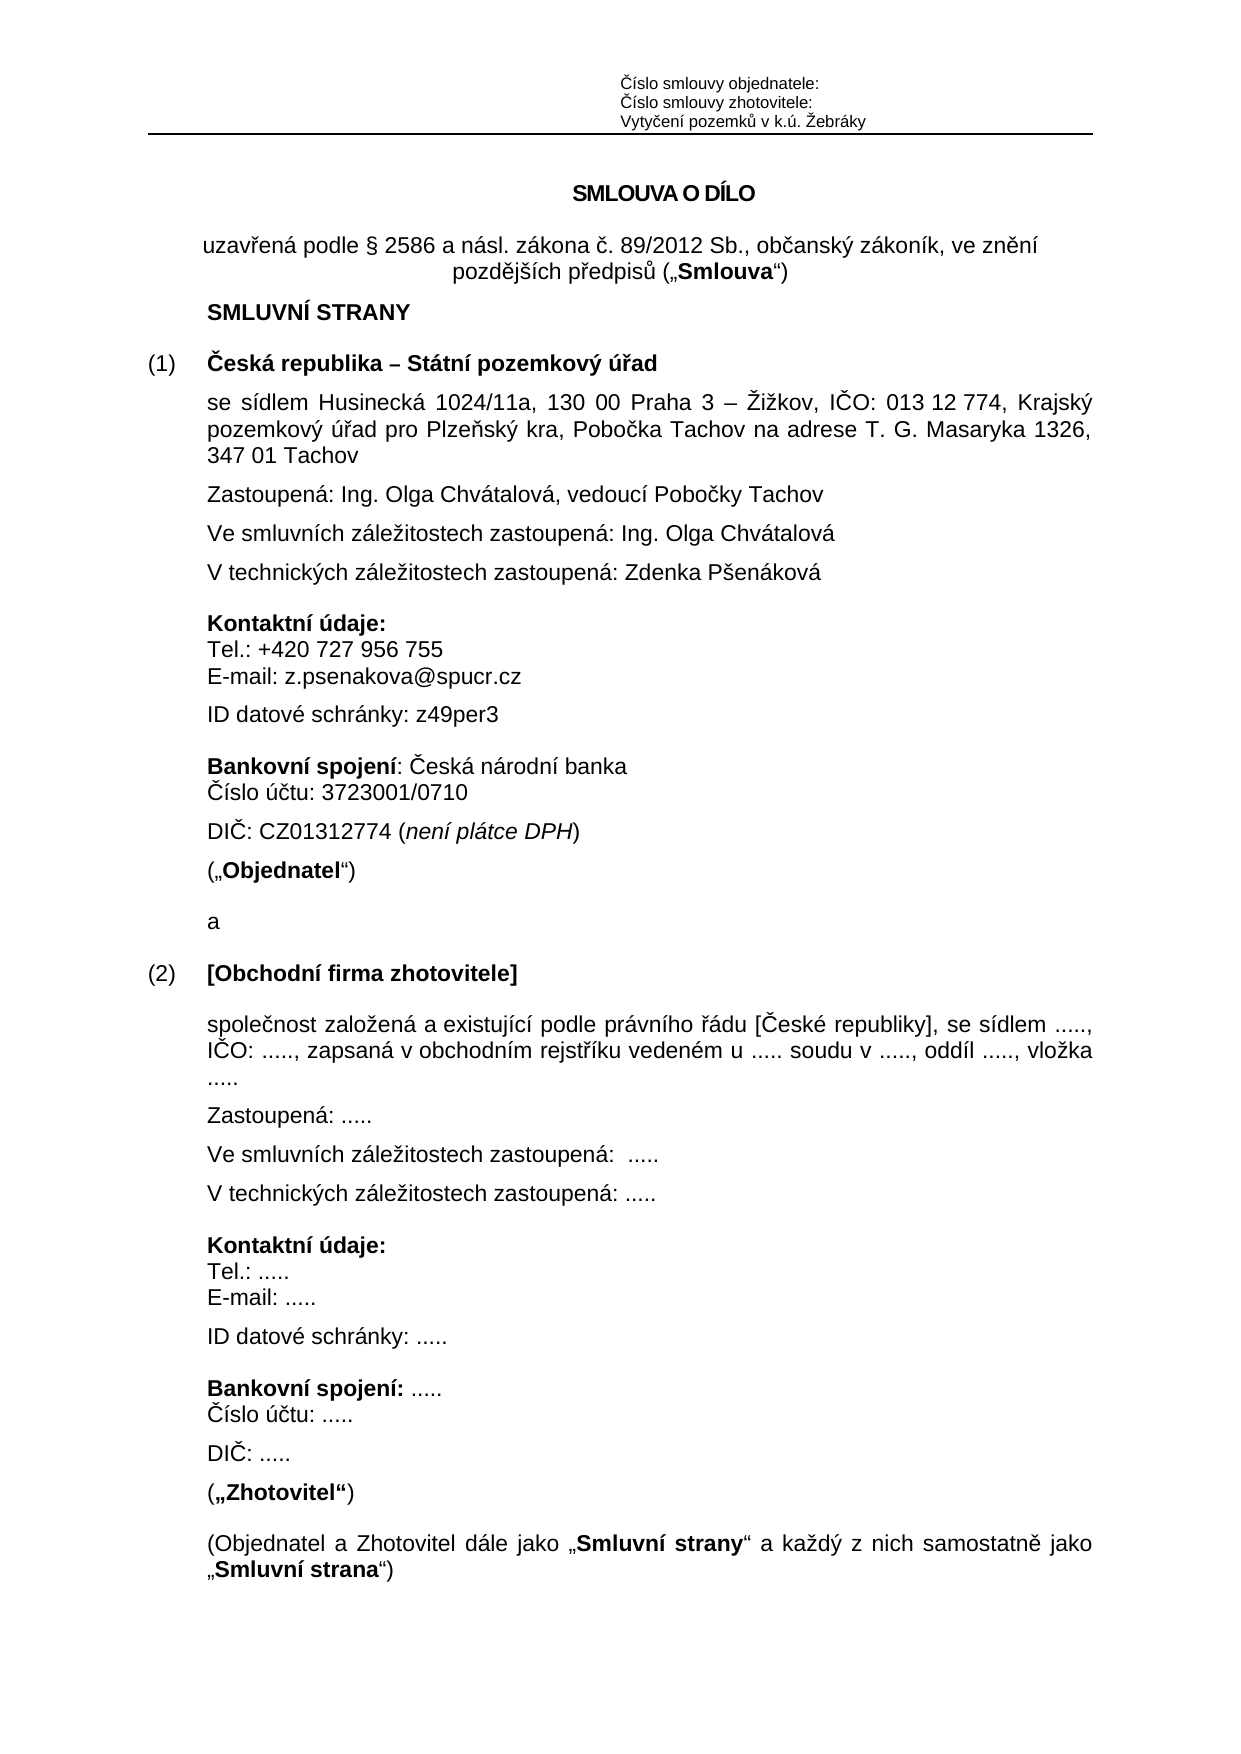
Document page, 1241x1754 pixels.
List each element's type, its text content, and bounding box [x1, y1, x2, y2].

text Ve smluvních záležitostech zastoupená: Ing. Olga Chvátalová [207, 520, 1093, 546]
text Kontaktní údaje: [207, 1232, 1093, 1258]
list [Obchodní firma zhotovitele] [148, 959, 1093, 986]
text E-mail: ..... [207, 1284, 1093, 1311]
text V technických záležitostech zastoupená: ..... [207, 1180, 1093, 1207]
text ID datové schránky: ..... [207, 1323, 1093, 1349]
text DIČ: CZ01312774 (není plátce DPH) [207, 818, 945, 844]
text Bankovní spojení: Česká národní banka [207, 753, 1093, 779]
list uzavřená podle § 2586 a násl. zákona č. 89/2012 Sb., občanský zákoník, ve znění pozdějších předpisů („Smlouva“) [148, 232, 1093, 284]
text V technických záležitostech zastoupená: Zdenka Pšenáková [207, 558, 1093, 585]
text DIČ: ..... [207, 1440, 1093, 1466]
text ID datové schránky: z49per3 [207, 701, 945, 728]
text Číslo účtu: 3723001/0710 [207, 779, 945, 806]
text Zastoupená: Ing. Olga Chvátalová, vedoucí Pobočky Tachov [207, 481, 1093, 507]
text Ve smluvních záležitostech zastoupená: ..... [207, 1141, 1093, 1168]
text E-mail: z.psenakova@spucr.cz [207, 663, 1093, 689]
text Tel.: +420 727 956 755 [207, 636, 1093, 663]
text („Objednatel“) [207, 857, 945, 883]
text Bankovní spojení: ..... [207, 1374, 1093, 1401]
text Kontaktní údaje: [207, 610, 1093, 636]
subtitle SMLUVNÍ STRANY [207, 299, 1093, 325]
text a [207, 908, 1093, 934]
list Česká republika – Státní pozemkový úřad [148, 350, 1093, 377]
text společnost založená a existující podle právního řádu [České republiky], se sídlem ....., IČO: ....., zapsaná v obchodním rejstříku vedeném u ..... soudu v ....., oddíl ....., vložka ..... [207, 1011, 1093, 1090]
text („Zhotovitel“) [207, 1478, 1093, 1505]
title SMLOUVA O DÍLO [236, 180, 1093, 207]
text Tel.: ..... [207, 1258, 1093, 1284]
text se sídlem Husinecká 1024/11a, 130 00 Praha 3 – Žižkov, IČO: 013 12 774, Krajský pozemkový úřad pro Plzeňský kra, Pobočka Tachov na adrese T. G. Masaryka 1326, 347 01 Tachov [207, 389, 1093, 468]
text Zastoupená: ..... [207, 1102, 1093, 1129]
text Číslo účtu: ..... [207, 1401, 1093, 1427]
text (Objednatel a Zhotovitel dále jako „Smluvní strany“ a každý z nich samostatně jako „Smluvní strana“) [207, 1530, 1093, 1583]
